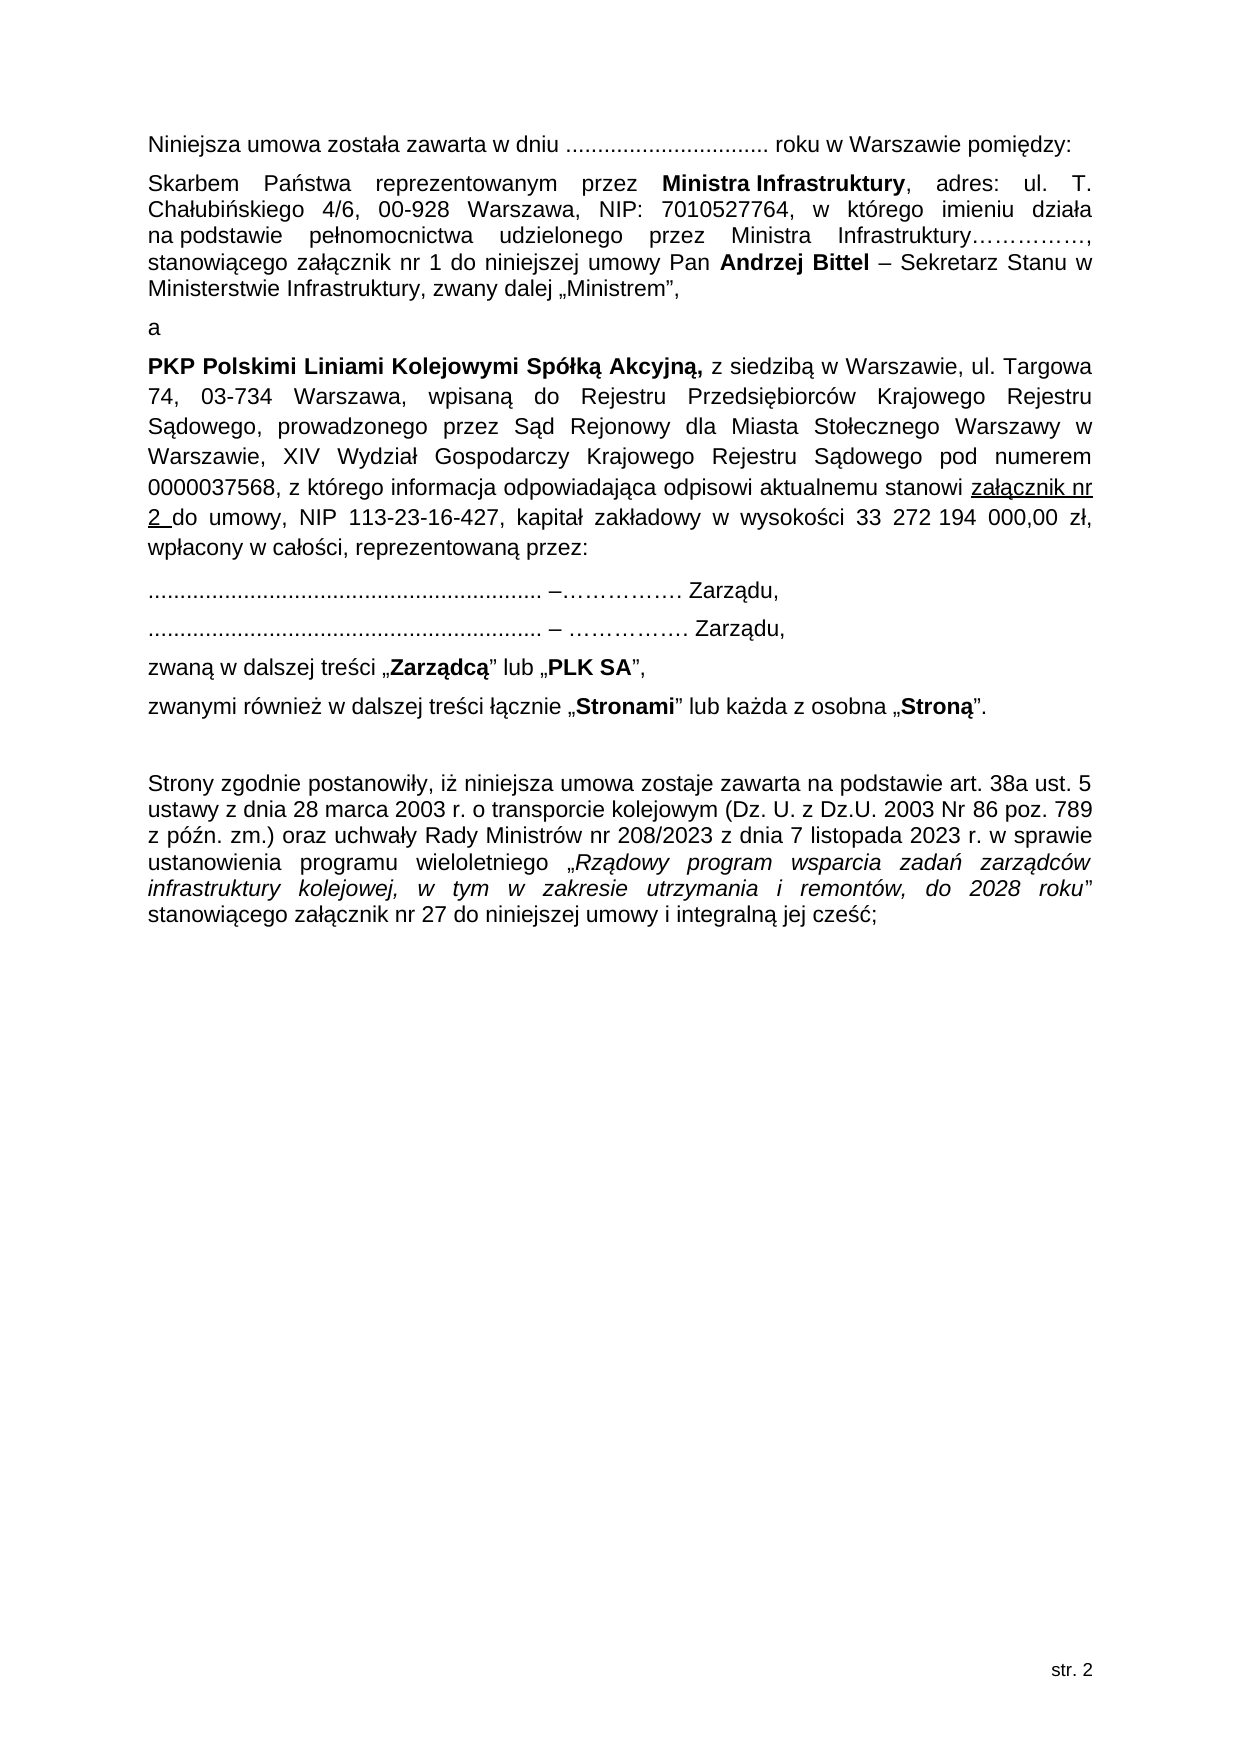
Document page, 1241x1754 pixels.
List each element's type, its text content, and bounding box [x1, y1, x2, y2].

text PKP Polskimi Liniami Kolejowymi Spółką Akcyjną, z siedzibą w Warszawie, ul. Targowa 74, 03-734 Warszawa, wpisaną do Rejestru Przedsiębiorców Krajowego Rejestru Sądowego, prowadzonego przez Sąd Rejonowy dla Miasta Stołecznego Warszawy w Warszawie, XIV Wydział Gospodarczy Krajowego Rejestru Sądowego pod numerem 0000037568, z którego informacja odpowiadająca odpisowi aktualnemu stanowi załącznik nr 2 do umowy, NIP 113-23-16-427, kapitał zakładowy w wysokości 33 272 194 000,00 zł, wpłacony w całości, reprezentowaną przez: [148, 353, 1092, 560]
text zwanymi również w dalszej treści łącznie „Stronami” lub każda z osobna „Stroną”. [148, 693, 1092, 719]
text zwaną w dalszej treści „Zarządcą” lub „PLK SA”, [148, 654, 1092, 681]
text .............................................................. – ……………. Zarządu, [148, 615, 1092, 642]
text Strony zgodnie postanowiły, iż niniejsza umowa zostaje zawarta na podstawie art. 38a ust. 5 ustawy z dnia 28 marca 2003 r. o transporcie kolejowym (Dz. U. z Dz.U. 2003 Nr 86 poz. 789 z późn. zm.) oraz uchwały Rady Ministrów nr 208/2023 z dnia 7 listopada 2023 r. w sprawie ustanowienia programu wieloletniego „Rządowy program wsparcia zadań zarządców infrastruktury kolejowej, w tym w zakresie utrzymania i remontów, do 2028 roku” stanowiącego załącznik nr 27 do niniejszej umowy i integralną jej cześć; [148, 769, 1092, 928]
text a [148, 314, 1092, 340]
text .............................................................. –……………. Zarządu, [148, 577, 1092, 603]
text Niniejsza umowa została zawarta w dniu ................................ roku w Warszawie pomiędzy: [148, 131, 1092, 157]
text Skarbem Państwa reprezentowanym przez Ministra Infrastruktury, adres: ul. T. Chałubińskiego 4/6, 00-928 Warszawa, NIP: 7010527764, w którego imieniu działa na podstawie pełnomocnictwa udzielonego przez Ministra Infrastruktury……………, stanowiącego załącznik nr 1 do niniejszej umowy Pan Andrzej Bittel – Sekretarz Stanu w Ministerstwie Infrastruktury, zwany dalej „Ministrem”, [148, 169, 1092, 301]
